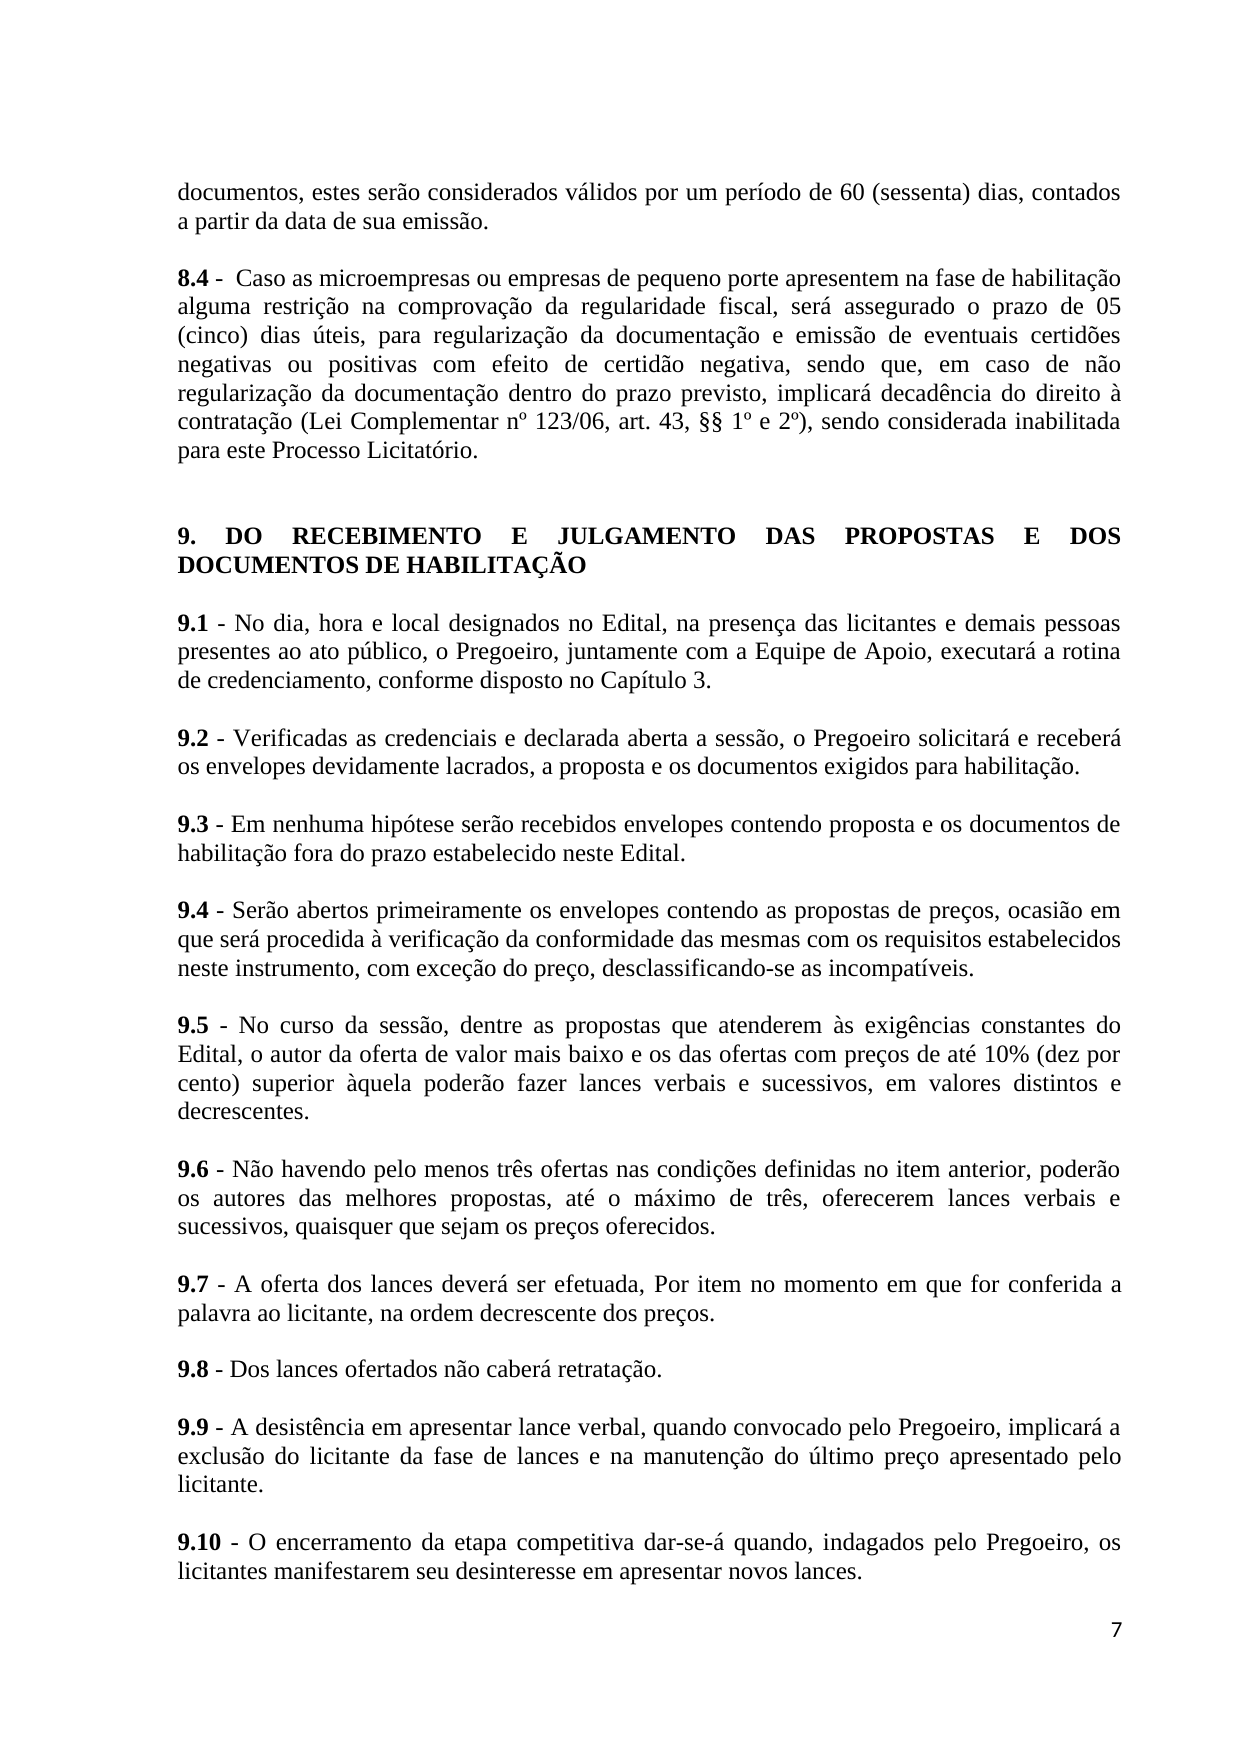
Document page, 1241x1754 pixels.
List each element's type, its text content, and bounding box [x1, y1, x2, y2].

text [177, 177, 1122, 235]
text 8.4 - Caso as microempresas ou empresas de pequeno porte apresentem na fase de habilitação alguma restrição na comprovação da regularidade fiscal, será assegurado o prazo de 05 (cinco) dias úteis, para regularização da documentação e emissão de eventuais certidões negativas ou positivas com efeito de certidão negativa, sendo que, em caso de não regularização da documentação dentro do prazo previsto, implicará decadência do direito à contratação (Lei Complementar nº 123/06, art. 43, §§ 1º e 2º), sendo considerada inabilitada para este Processo Licitatório. [177, 263, 1122, 464]
text 9.4 - Serão abertos primeiramente os envelopes contendo as propostas de preços, ocasião em que será procedida à verificação da conformidade das mesmas com os requisitos estabelecidos neste instrumento, com exceção do preço, desclassificando-se as incompatíveis. [177, 895, 1122, 981]
text 9.3 - Em nenhuma hipótese serão recebidos envelopes contendo proposta e os documentos de habilitação fora do prazo estabelecido neste Edital. [177, 809, 1122, 866]
text 9.8 - Dos lances ofertados não caberá retratação. [177, 1354, 1122, 1383]
text 9.5 - No curso da sessão, dentre as propostas que atenderem às exigências constantes do Edital, o autor da oferta de valor mais baixo e os das ofertas com preços de até 10% (dez por cento) superior àquela poderão fazer lances verbais e sucessivos, em valores distintos e decrescentes. [177, 1010, 1122, 1125]
text 9.6 - Não havendo pelo menos três ofertas nas condições definidas no item anterior, poderão os autores das melhores propostas, até o máximo de três, oferecerem lances verbais e sucessivos, quaisquer que sejam os preços oferecidos. [177, 1154, 1122, 1240]
text 9.7 - A oferta dos lances deverá ser efetuada, Por item no momento em que for conferida a palavra ao licitante, na ordem decrescente dos preços. [177, 1269, 1122, 1326]
text 9.1 - No dia, hora e local designados no Edital, na presença das licitantes e demais pessoas presentes ao ato público, o Pregoeiro, juntamente com a Equipe de Apoio, executará a rotina de credenciamento, conforme disposto no Capítulo 3. [177, 608, 1122, 694]
text 9.10 - O encerramento da etapa competitiva dar-se-á quando, indagados pelo Pregoeiro, os licitantes manifestarem seu desinteresse em apresentar novos lances. [177, 1527, 1122, 1584]
text 9.2 - Verificadas as credenciais e declarada aberta a sessão, o Pregoeiro solicitará e receberá os envelopes devidamente lacrados, a proposta e os documentos exigidos para habilitação. [177, 723, 1122, 780]
text 9. DO RECEBIMENTO E JULGAMENTO DAS PROPOSTAS E DOS DOCUMENTOS DE HABILITAÇÃO [177, 521, 1122, 579]
text 9.9 - A desistência em apresentar lance verbal, quando convocado pelo Pregoeiro, implicará a exclusão do licitante da fase de lances e na manutenção do último preço apresentado pelo licitante. [177, 1412, 1122, 1498]
